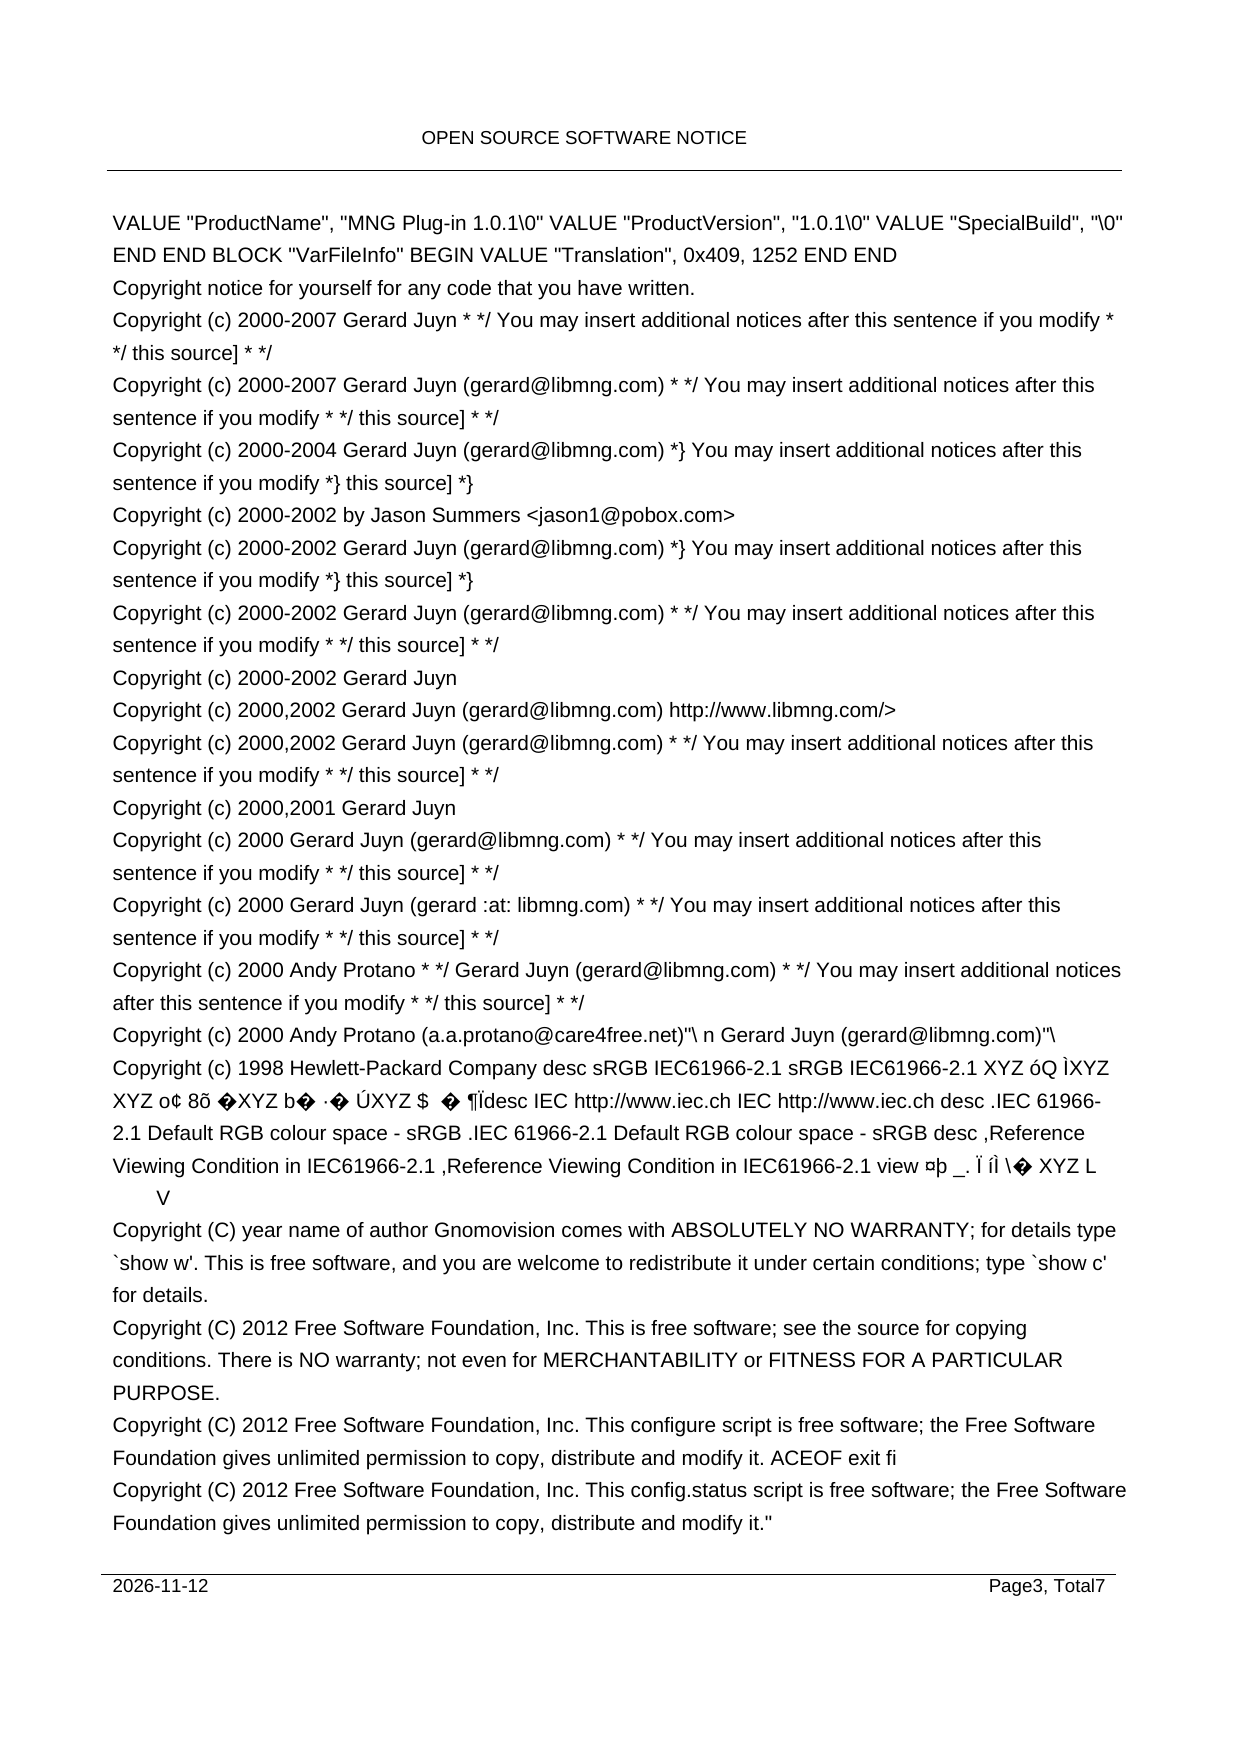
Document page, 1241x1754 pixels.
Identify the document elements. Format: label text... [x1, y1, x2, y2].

text Copyright (c) 2000-2002 Gerard Juyn (gerard@libmng.com) * */ You may insert additional notices after this sentence if you modify * */ this source] * */ [112, 596, 1128, 661]
text Copyright (c) 1998 Hewlett-Packard Company desc sRGB IEC61966-2.1 sRGB IEC61966-2.1 XYZ óQ ÌXYZ XYZ o¢ 8õ �XYZ b� ·� ÚXYZ $ � ¶Ïdesc IEC http://www.iec.ch IEC http://www.iec.ch desc .IEC 61966-2.1 Default RGB colour space - sRGB .IEC 61966-2.1 Default RGB colour space - sRGB desc ,Reference Viewing Condition in IEC61966-2.1 ,Reference Viewing Condition in IEC61966-2.1 view ¤þ _. Ï íÌ \� XYZ L V [112, 1051, 1128, 1214]
text Copyright notice for yourself for any code that you have written. [112, 271, 1128, 304]
text Copyright (c) 2000-2007 Gerard Juyn * */ You may insert additional notices after this sentence if you modify * */ this source] * */ [112, 304, 1128, 369]
text Copyright (c) 2000 Gerard Juyn (gerard :at: libmng.com) * */ You may insert additional notices after this sentence if you modify * */ this source] * */ [112, 889, 1128, 954]
text Copyright (c) 2000-2007 Gerard Juyn (gerard@libmng.com) * */ You may insert additional notices after this sentence if you modify * */ this source] * */ [112, 369, 1128, 434]
text Copyright (c) 2000-2004 Gerard Juyn (gerard@libmng.com) *} You may insert additional notices after this sentence if you modify *} this source] *} [112, 434, 1128, 499]
text Copyright (c) 2000 Gerard Juyn (gerard@libmng.com) * */ You may insert additional notices after this sentence if you modify * */ this source] * */ [112, 824, 1128, 889]
text Copyright (c) 2000-2002 by Jason Summers <jason1@pobox.com> [112, 499, 1128, 531]
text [112, 206, 1128, 271]
text Copyright (c) 2000,2002 Gerard Juyn (gerard@libmng.com) http://www.libmng.com/> [112, 694, 1128, 726]
text Copyright (C) 2012 Free Software Foundation, Inc. This configure script is free software; the Free Software Foundation gives unlimited permission to copy, distribute and modify it. ACEOF exit fi [112, 1409, 1128, 1474]
text Copyright (c) 2000,2001 Gerard Juyn [112, 791, 1128, 824]
text Copyright (C) 2012 Free Software Foundation, Inc. This config.status script is free software; the Free Software Foundation gives unlimited permission to copy, distribute and modify it." [112, 1474, 1128, 1539]
text Copyright (C) year name of author Gnomovision comes with ABSOLUTELY NO WARRANTY; for details type `show w'. This is free software, and you are welcome to redistribute it under certain conditions; type `show c' for details. [112, 1214, 1128, 1311]
text Copyright (c) 2000 Andy Protano * */ Gerard Juyn (gerard@libmng.com) * */ You may insert additional notices after this sentence if you modify * */ this source] * */ [112, 954, 1128, 1019]
text Copyright (c) 2000 Andy Protano (a.a.protano@care4free.net)"\ n Gerard Juyn (gerard@libmng.com)"\ [112, 1019, 1128, 1051]
text Copyright (c) 2000-2002 Gerard Juyn [112, 661, 1128, 694]
text Copyright (c) 2000,2002 Gerard Juyn (gerard@libmng.com) * */ You may insert additional notices after this sentence if you modify * */ this source] * */ [112, 726, 1128, 791]
text Copyright (C) 2012 Free Software Foundation, Inc. This is free software; see the source for copying conditions. There is NO warranty; not even for MERCHANTABILITY or FITNESS FOR A PARTICULAR PURPOSE. [112, 1311, 1128, 1409]
text Copyright (c) 2000-2002 Gerard Juyn (gerard@libmng.com) *} You may insert additional notices after this sentence if you modify *} this source] *} [112, 531, 1128, 596]
